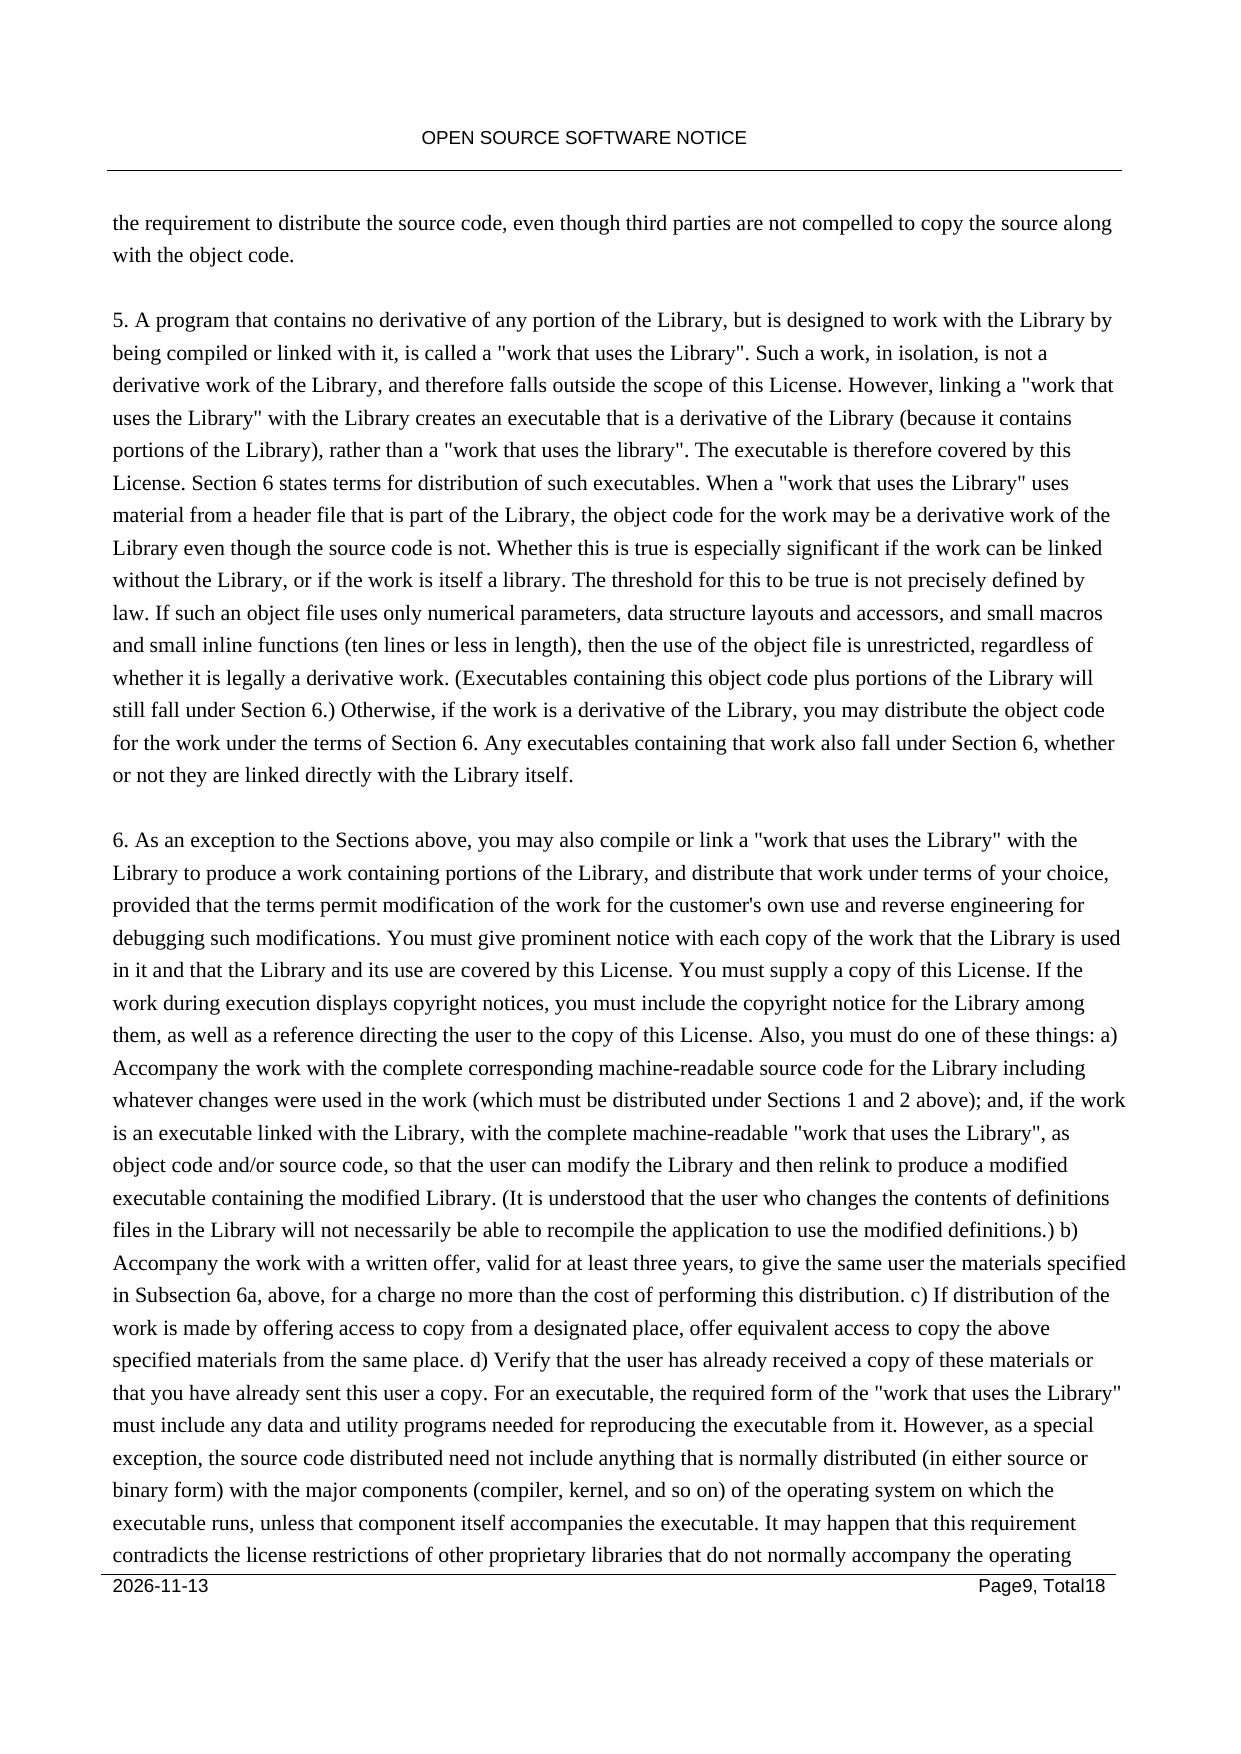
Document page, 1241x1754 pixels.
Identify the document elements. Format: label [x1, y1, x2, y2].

text [112, 206, 1128, 1571]
